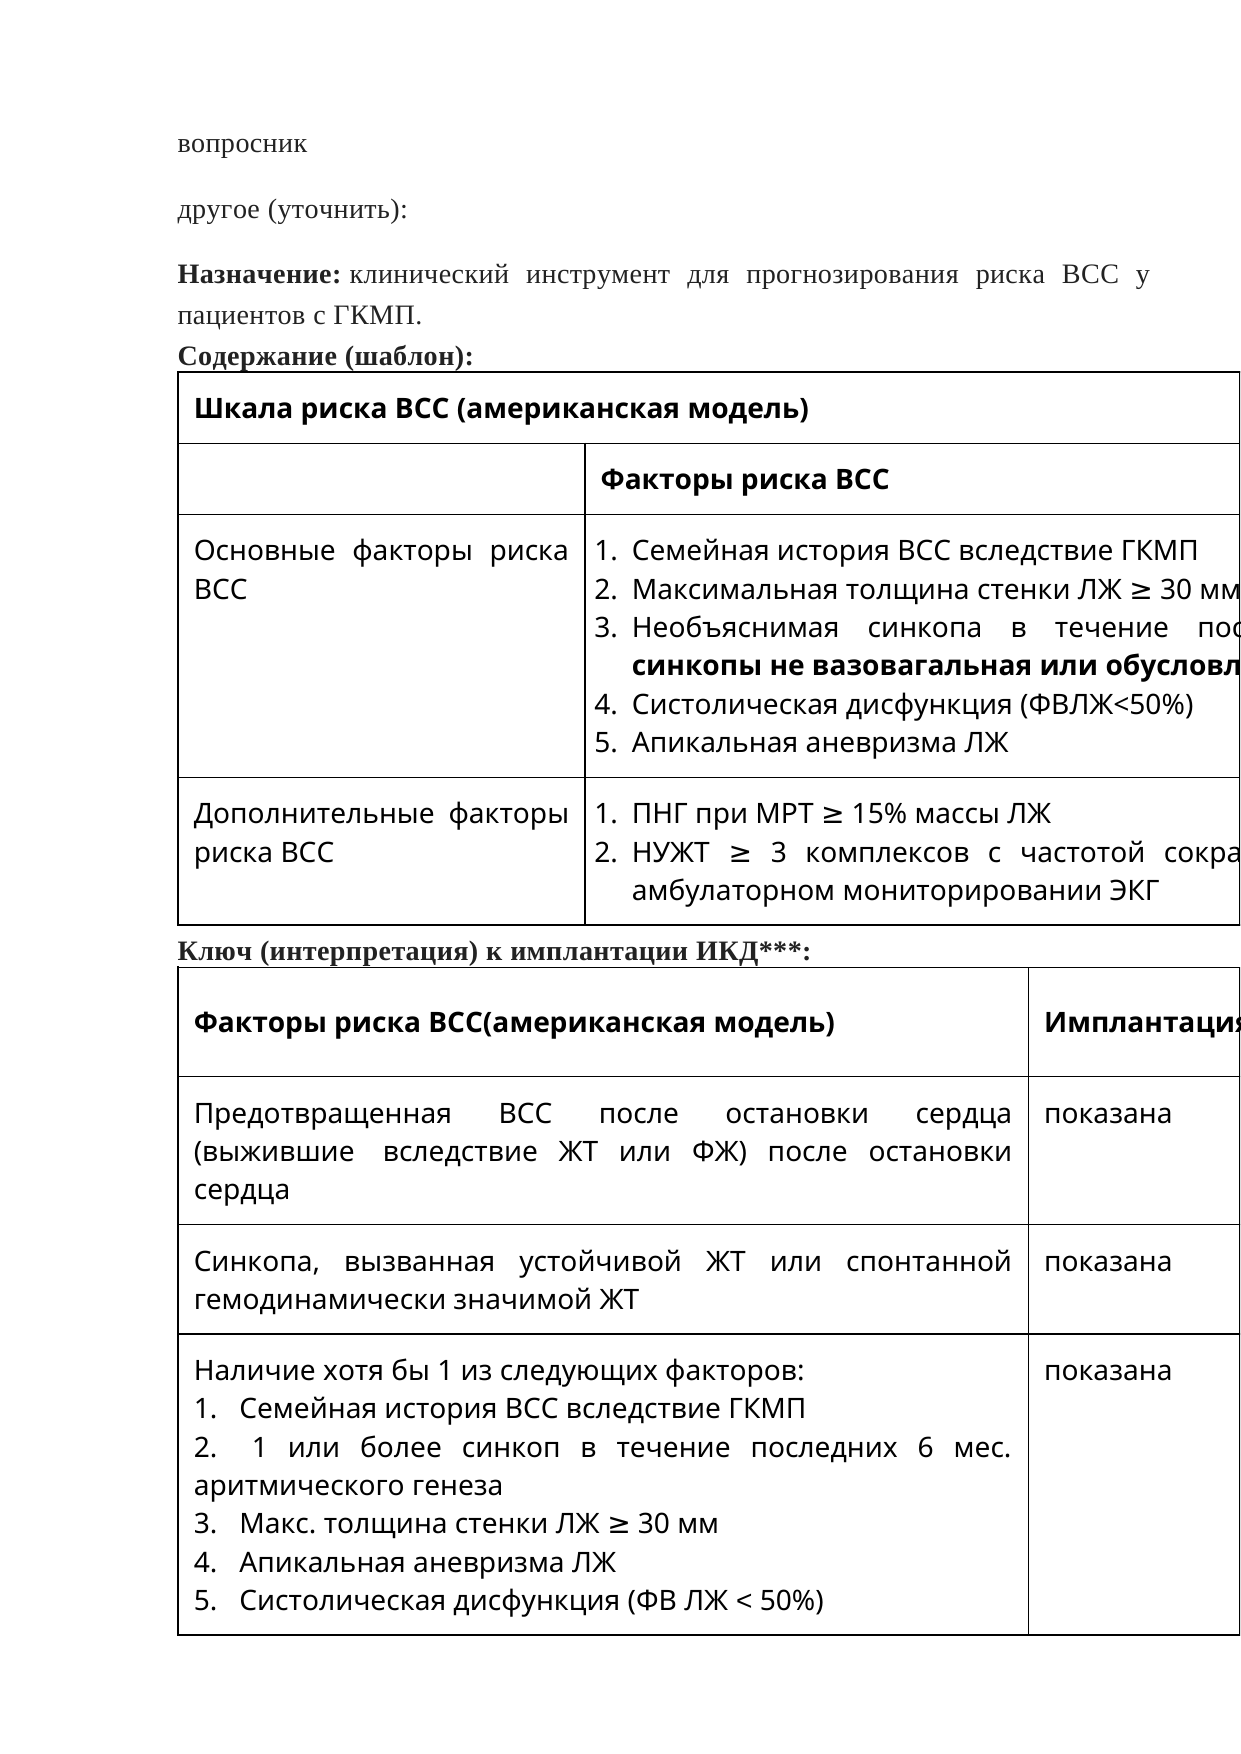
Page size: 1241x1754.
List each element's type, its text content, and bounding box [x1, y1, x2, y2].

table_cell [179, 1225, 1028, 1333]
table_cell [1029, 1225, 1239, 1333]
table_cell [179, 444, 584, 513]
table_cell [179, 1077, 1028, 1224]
text другое (уточнить): [177, 184, 1152, 224]
text Ключ (интерпретация) к имплантации ИКД***: [177, 926, 1152, 966]
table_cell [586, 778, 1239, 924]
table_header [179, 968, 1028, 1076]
text вопросник [177, 118, 1152, 159]
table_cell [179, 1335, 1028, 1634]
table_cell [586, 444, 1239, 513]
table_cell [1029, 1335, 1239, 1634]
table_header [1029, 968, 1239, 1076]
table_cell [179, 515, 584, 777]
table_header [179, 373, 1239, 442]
text Содержание (шаблон): [177, 331, 1152, 371]
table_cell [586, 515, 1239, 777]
text Назначение: клинический инструмент для прогнозирования риска ВСС у пациентов с ГКМП. [177, 249, 1152, 331]
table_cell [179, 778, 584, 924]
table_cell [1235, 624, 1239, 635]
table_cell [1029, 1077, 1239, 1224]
